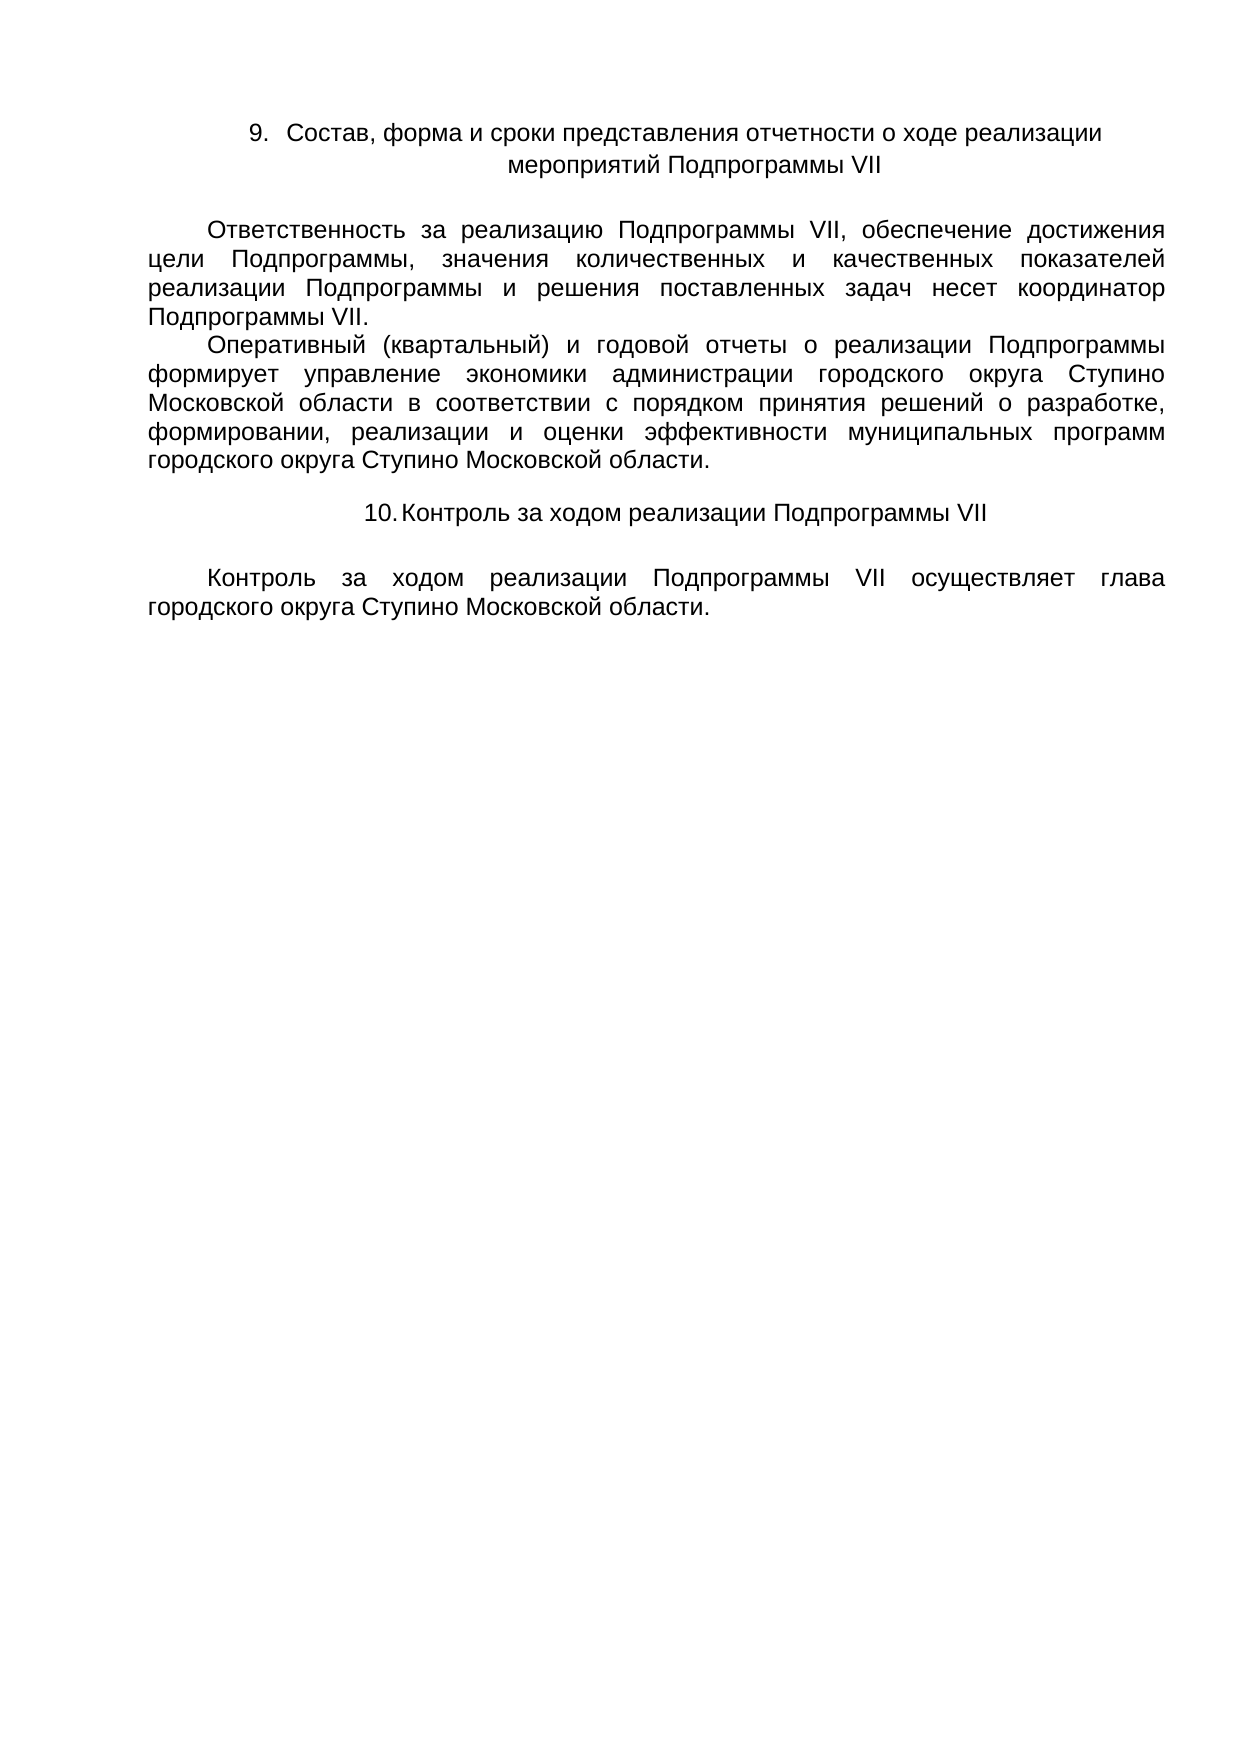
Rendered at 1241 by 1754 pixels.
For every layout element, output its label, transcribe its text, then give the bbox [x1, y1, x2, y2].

text Контроль за ходом реализации Подпрограммы VII осуществляет глава городского округа Ступино Московской области. [148, 563, 1167, 621]
text Оперативный (квартальный) и годовой отчеты о реализации Подпрограммы формирует управление экономики администрации городского округа Ступино Московской области в соответствии с порядком принятия решений о разработке, формировании, реализации и оценки эффективности муниципальных программ городского округа Ступино Московской области. [148, 331, 1167, 474]
list Контроль за ходом реализации Подпрограммы VII [185, 498, 1167, 527]
list Состав, форма и сроки представления отчетности о ходе реализации мероприятий Подпрограммы VII [185, 118, 1167, 179]
text Ответственность за реализацию Подпрограммы VII, обеспечение достижения цели Подпрограммы, значения количественных и качественных показателей реализации Подпрограммы и решения поставленных задач несет координатор Подпрограммы VII. [148, 216, 1167, 331]
